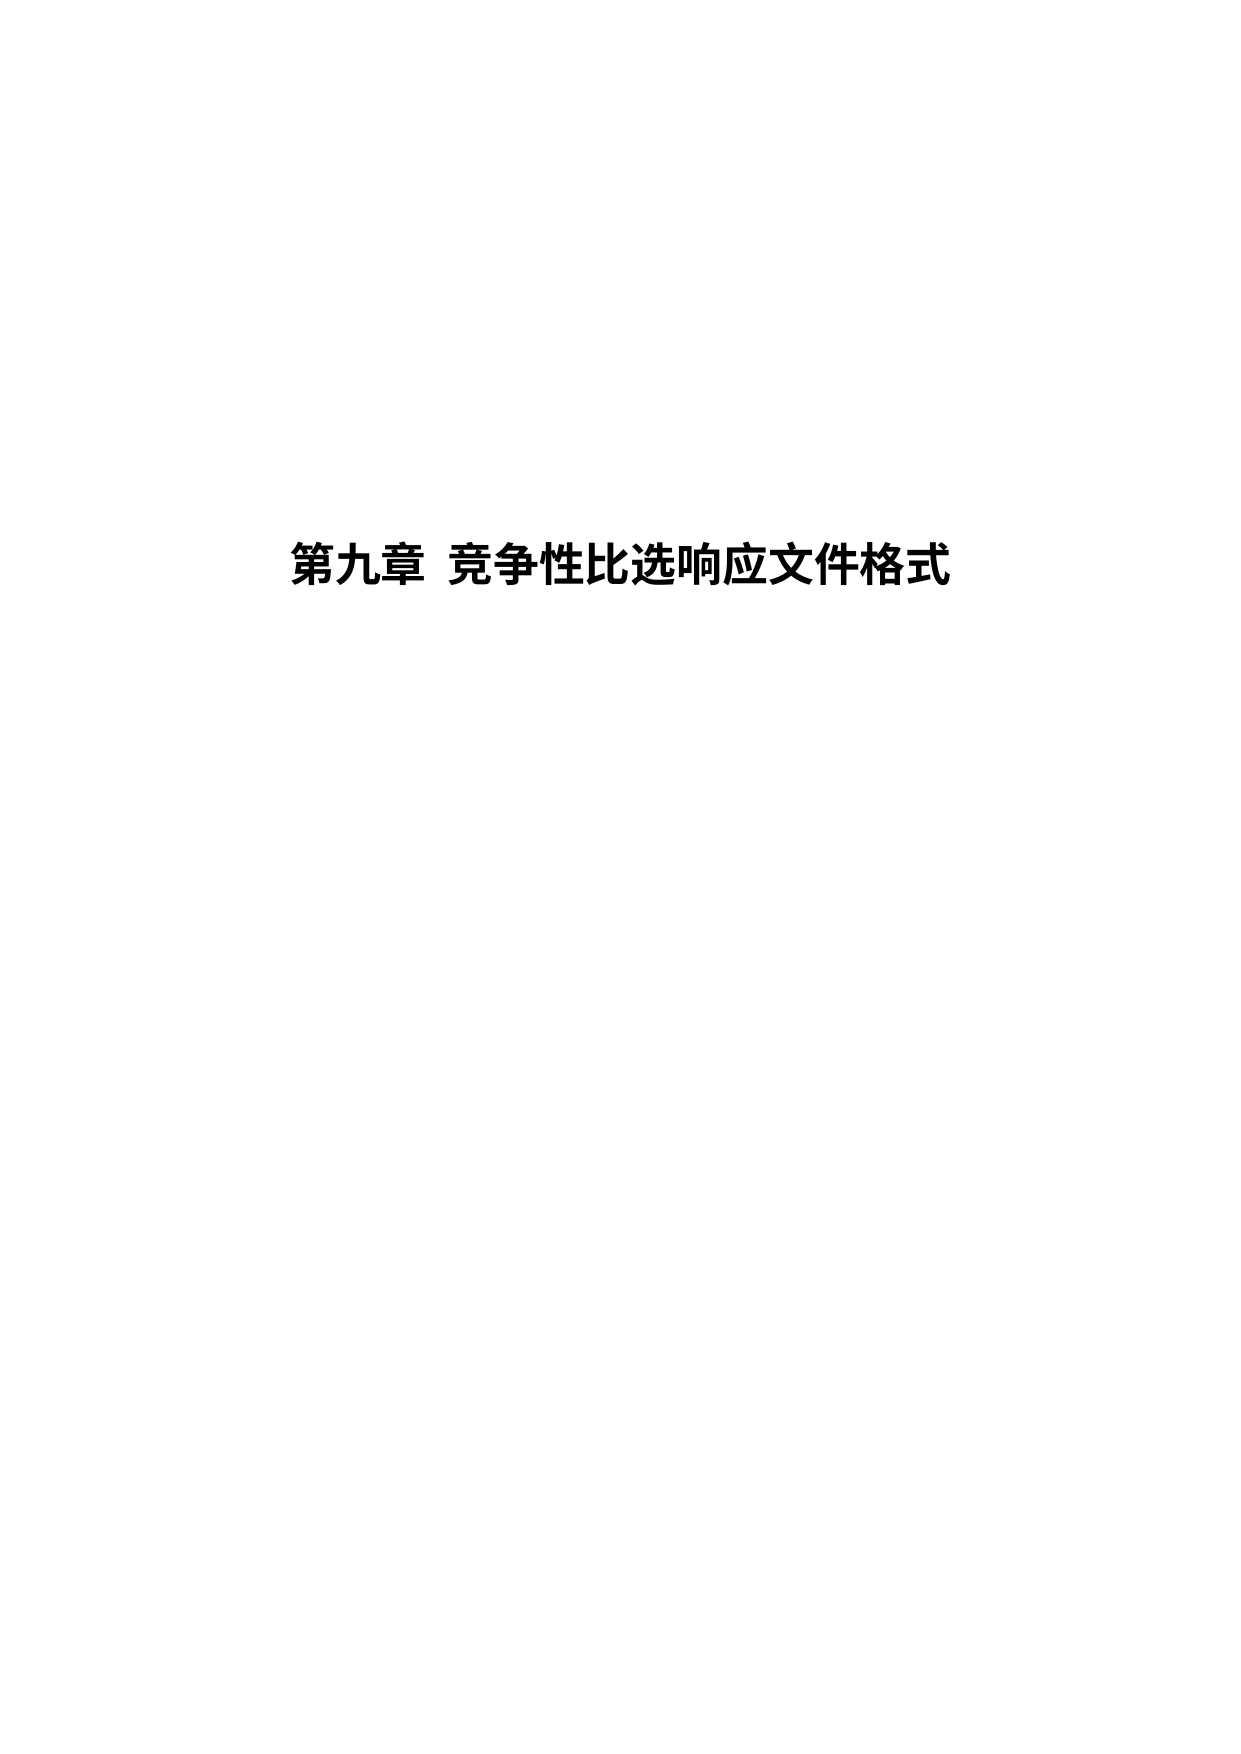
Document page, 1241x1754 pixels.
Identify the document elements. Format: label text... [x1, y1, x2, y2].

subtitle 第九章 竞争性比选响应文件格式 [188, 528, 1052, 595]
